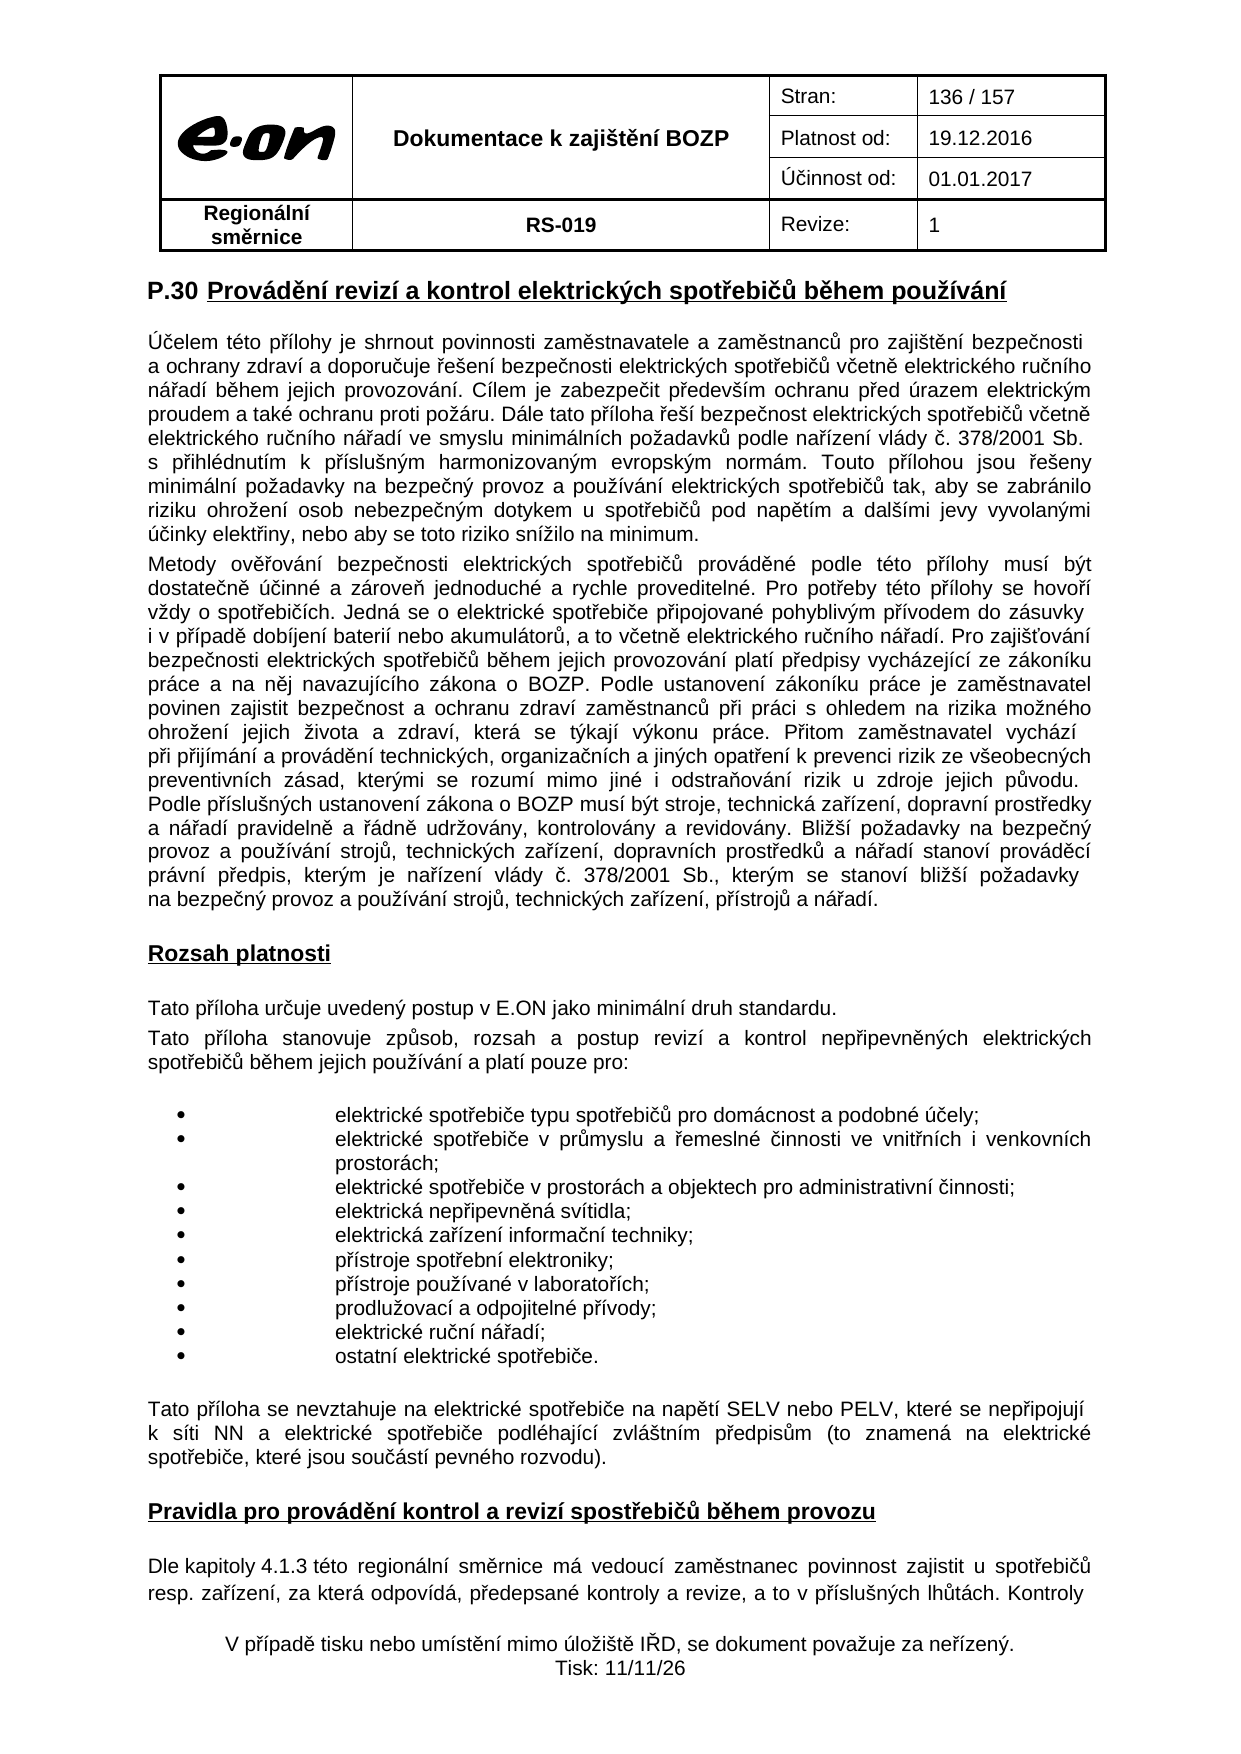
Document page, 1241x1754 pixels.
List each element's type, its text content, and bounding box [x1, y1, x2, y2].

list elektrická zařízení informační techniky; [177, 1223, 1092, 1247]
title Pravidla pro provádění kontrol a revizí spostřebičů během provozu [148, 1498, 1092, 1524]
text Provádění revizí a kontrol elektrických spotřebičů během používání [147, 276, 1092, 305]
list elektrická nepřipevněná svítidla; [177, 1199, 1092, 1223]
text Tato příloha se nevztahuje na elektrické spotřebiče na napětí SELV nebo PELV, které se nepřipojují k síti NN a elektrické spotřebiče podléhající zvláštním předpisům (to znamená na elektrické spotřebiče, které jsou součástí pevného rozvodu). [148, 1397, 1092, 1469]
text Tato příloha stanovuje způsob, rozsah a postup revizí a kontrol nepřipevněných elektrických spotřebičů během jejich používání a platí pouze pro: [148, 1026, 1092, 1074]
list elektrické spotřebiče v prostorách a objektech pro administrativní činnosti; [177, 1175, 1092, 1199]
list přístroje spotřební elektroniky; [177, 1247, 1092, 1271]
text Tato příloha určuje uvedený postup v E.ON jako minimální druh standardu. [148, 996, 1092, 1020]
list ostatní elektrické spotřebiče. [177, 1344, 1092, 1368]
text Účelem této přílohy je shrnout povinnosti zaměstnavatele a zaměstnanců pro zajištění bezpečnosti a ochrany zdraví a doporučuje řešení bezpečnosti elektrických spotřebičů včetně elektrického ručního nářadí během jejich provozování. Cílem je zabezpečit především ochranu před úrazem elektrickým proudem a také ochranu proti požáru. Dále tato příloha řeší bezpečnost elektrických spotřebičů včetně elektrického ručního nářadí ve smyslu minimálních požadavků podle nařízení vlády č. 378/2001 Sb. s přihlédnutím k příslušným harmonizovaným evropským normám. Touto přílohou jsou řešeny minimální požadavky na bezpečný provoz a používání elektrických spotřebičů tak, aby se zabránilo riziku ohrožení osob nebezpečným dotykem u spotřebičů pod napětím a dalšími jevy vyvolanými účinky elektřiny, nebo aby se toto riziko snížilo na minimum. [148, 330, 1092, 546]
list elektrické spotřebiče typu spotřebičů pro domácnost a podobné účely; [177, 1103, 1092, 1127]
list přístroje používané v laboratořích; [177, 1271, 1092, 1296]
list elektrické spotřebiče v průmyslu a řemeslné činnosti ve vnitřních i venkovních prostorách; [177, 1127, 1092, 1175]
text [148, 1553, 1092, 1605]
list prodlužovací a odpojitelné přívody; [177, 1296, 1092, 1319]
text Metody ověřování bezpečnosti elektrických spotřebičů prováděné podle této přílohy musí být dostatečně účinné a zároveň jednoduché a rychle proveditelné. Pro potřeby této přílohy se hovoří vždy o spotřebičích. Jedná se o elektrické spotřebiče připojované pohyblivým přívodem do zásuvky i v případě dobíjení baterií nebo akumulátorů, a to včetně elektrického ručního nářadí. Pro zajišťování bezpečnosti elektrických spotřebičů během jejich provozování platí předpisy vycházející ze zákoníku práce a na něj navazujícího zákona o BOZP. Podle ustanovení zákoníku práce je zaměstnavatel povinen zajistit bezpečnost a ochranu zdraví zaměstnanců při práci s ohledem na rizika možného ohrožení jejich života a zdraví, která se týkají výkonu práce. Přitom zaměstnavatel vychází při přijímání a provádění technických, organizačních a jiných opatření k prevenci rizik ze všeobecných preventivních zásad, kterými se rozumí mimo jiné i odstraňování rizik u zdroje jejich původu. Podle příslušných ustanovení zákona o BOZP musí být stroje, technická zařízení, dopravní prostředky a nářadí pravidelně a řádně udržovány, kontrolovány a revidovány. Bližší požadavky na bezpečný provoz a používání strojů, technických zařízení, dopravních prostředků a nářadí stanoví prováděcí právní předpis, kterým je nařízení vlády č. 378/2001 Sb., kterým se stanoví bližší požadavky na bezpečný provoz a používání strojů, technických zařízení, přístrojů a nářadí. [148, 552, 1092, 911]
title Rozsah platnosti [148, 940, 1092, 967]
list elektrické ruční nářadí; [177, 1319, 1092, 1344]
